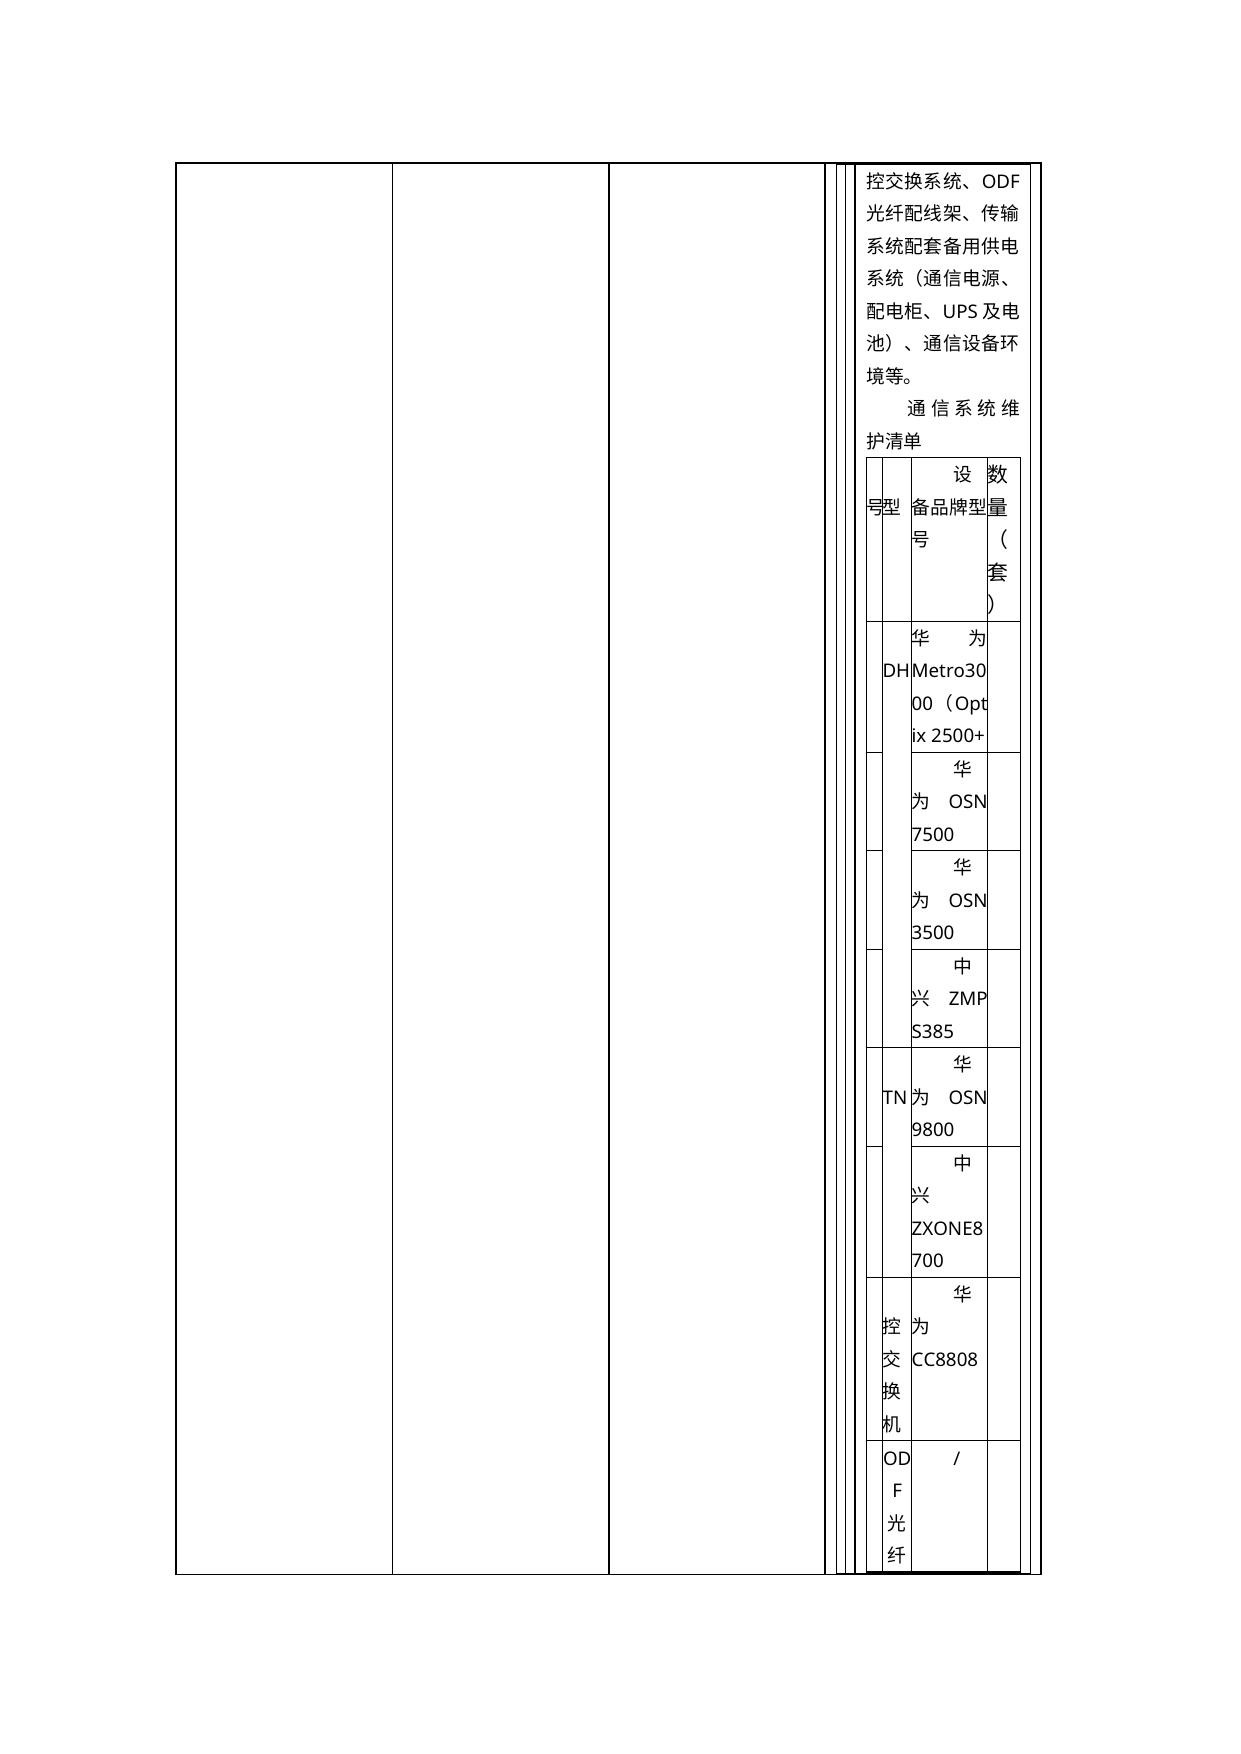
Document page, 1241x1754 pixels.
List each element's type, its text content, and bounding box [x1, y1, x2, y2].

table_cell 1 [393, 164, 608, 1573]
table_cell [837, 165, 845, 1573]
table_cell [856, 165, 1030, 1573]
table_cell [610, 164, 824, 1573]
table_cell [1031, 164, 1040, 1573]
table_cell [826, 164, 836, 1573]
table_cell [177, 164, 392, 1573]
table_cell [846, 165, 854, 1573]
